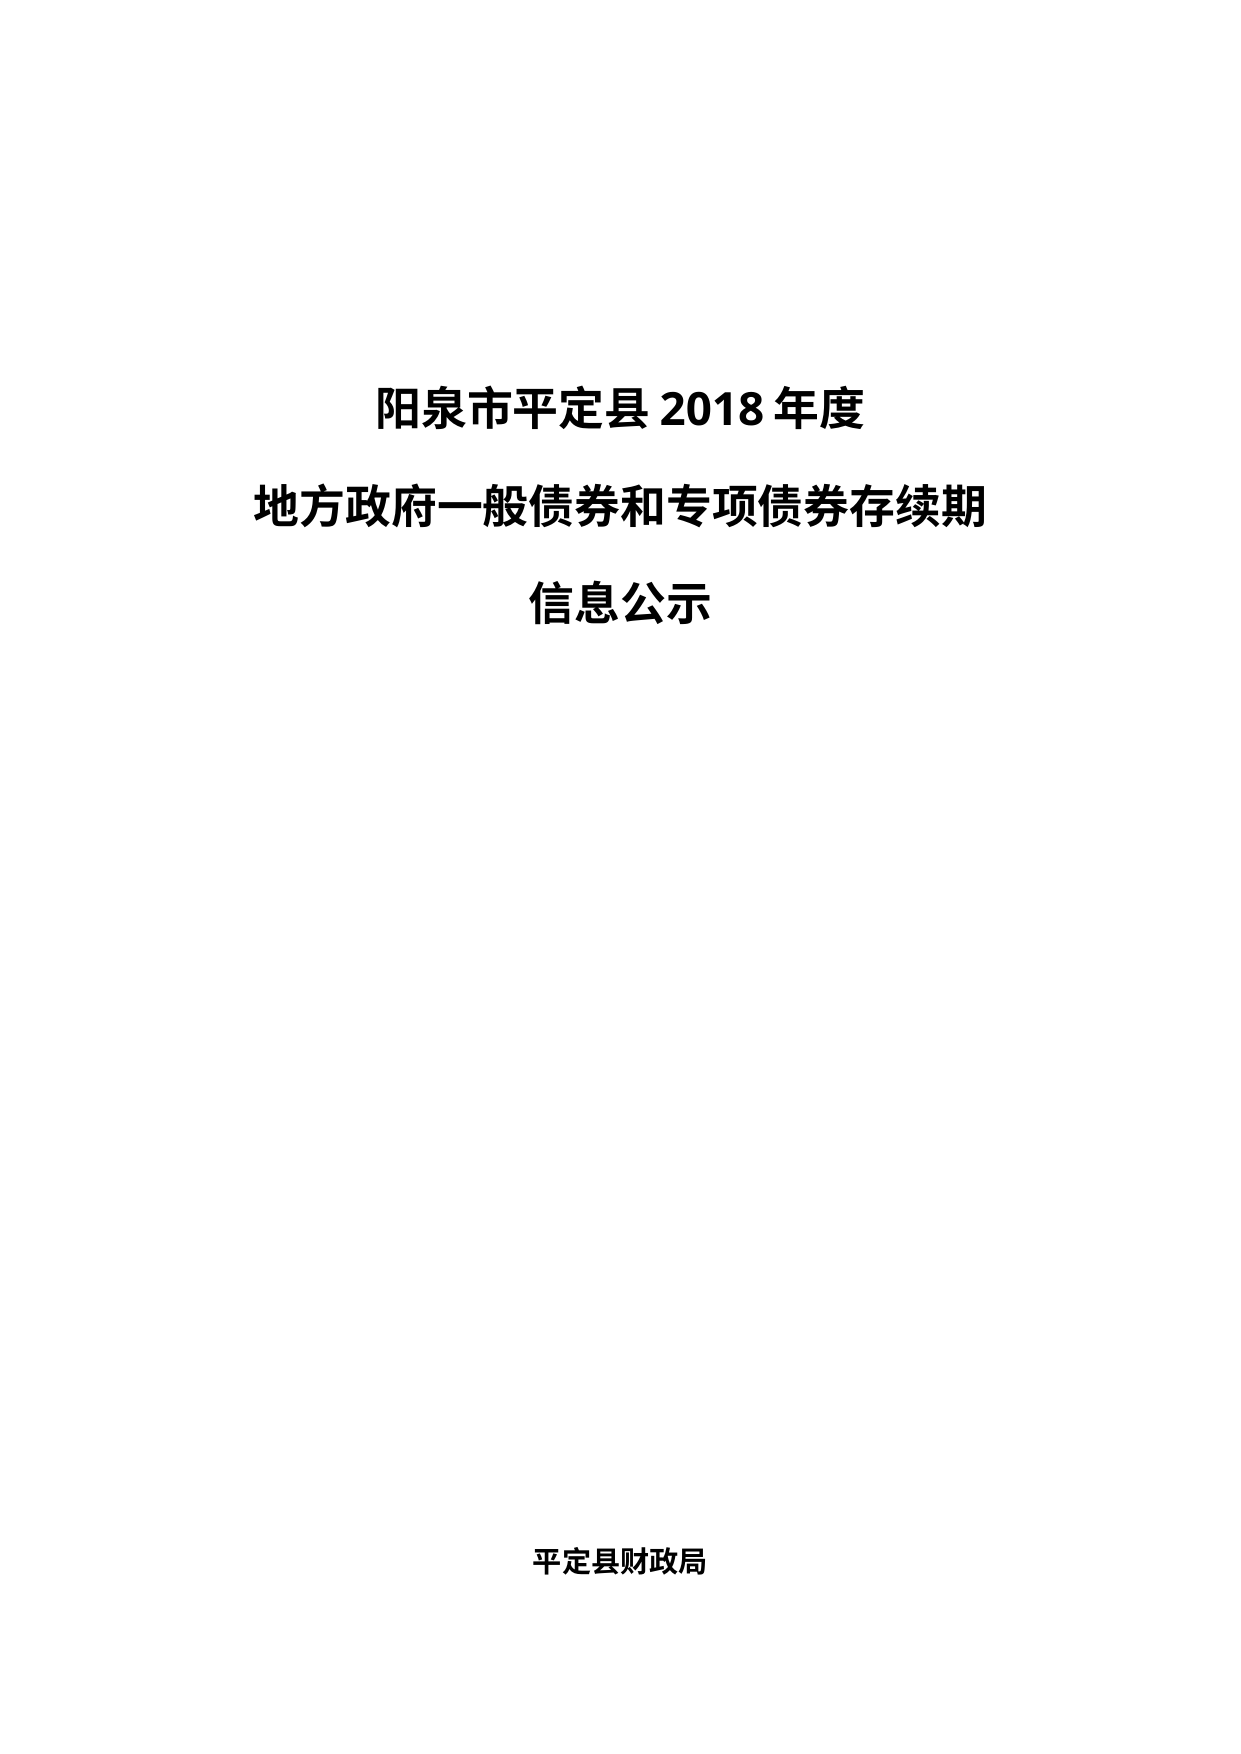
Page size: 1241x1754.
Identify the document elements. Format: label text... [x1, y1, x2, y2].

text 平定县财政局 [187, 1527, 1053, 1592]
text 信息公示 [187, 552, 1053, 649]
text 地方政府一般债券和专项债券存续期 [187, 454, 1053, 552]
text 阳泉市平定县2018年度 [187, 357, 1053, 454]
